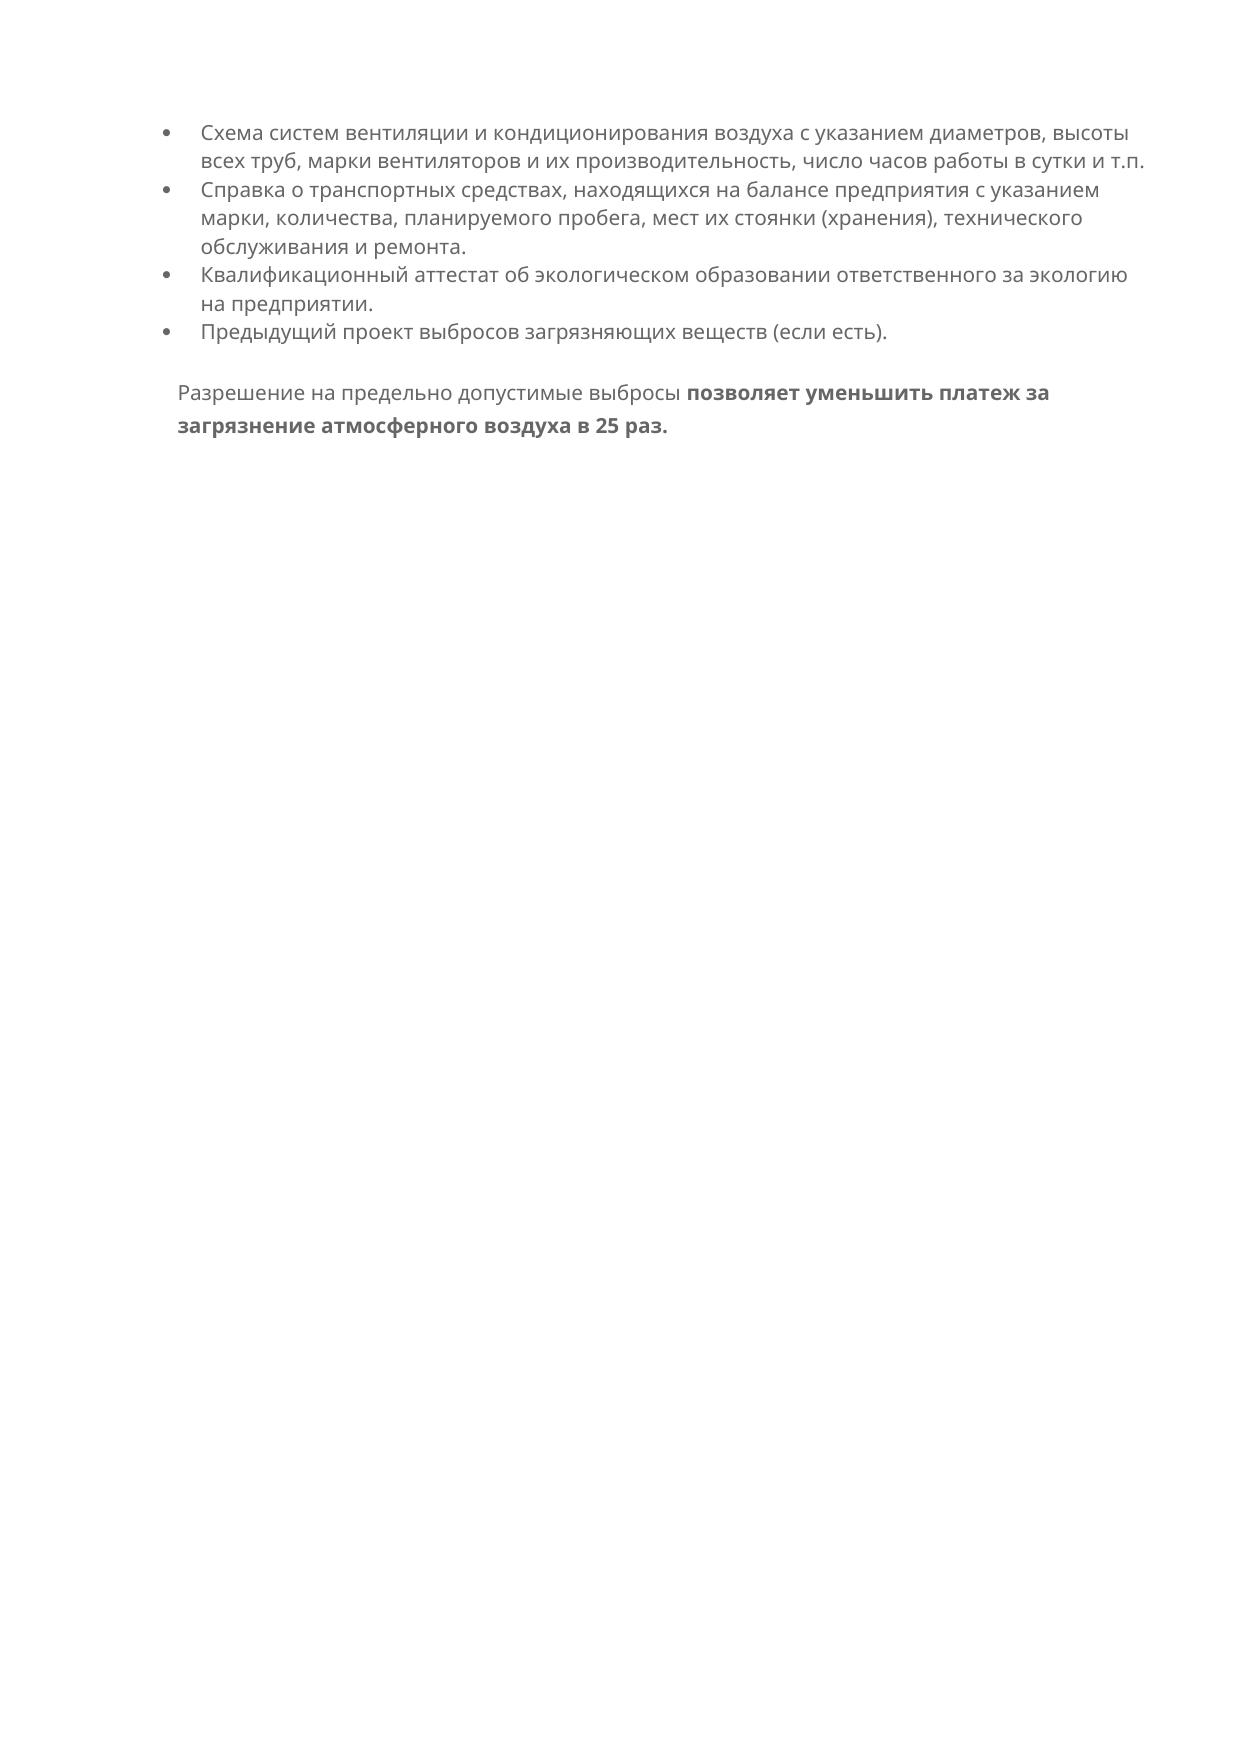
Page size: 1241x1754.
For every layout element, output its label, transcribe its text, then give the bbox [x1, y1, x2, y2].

list Предыдущий проект выбросов загрязняющих веществ (если есть). [163, 317, 1152, 346]
text Разрешение на предельно допустимые выбросы позволяет уменьшить платеж за загрязнение атмосферного воздуха в 25 раз. [177, 346, 1152, 439]
list Справка о транспортных средствах, находящихся на балансе предприятия с указанием марки, количества, планируемого пробега, мест их стоянки (хранения), технического обслуживания и ремонта. [163, 175, 1152, 260]
list Схема систем вентиляции и кондиционирования воздуха с указанием диаметров, высоты всех труб, марки вентиляторов и их производительность, число часов работы в сутки и т.п. [163, 118, 1152, 175]
list Квалификационный аттестат об экологическом образовании ответственного за экологию на предприятии. [163, 260, 1152, 317]
